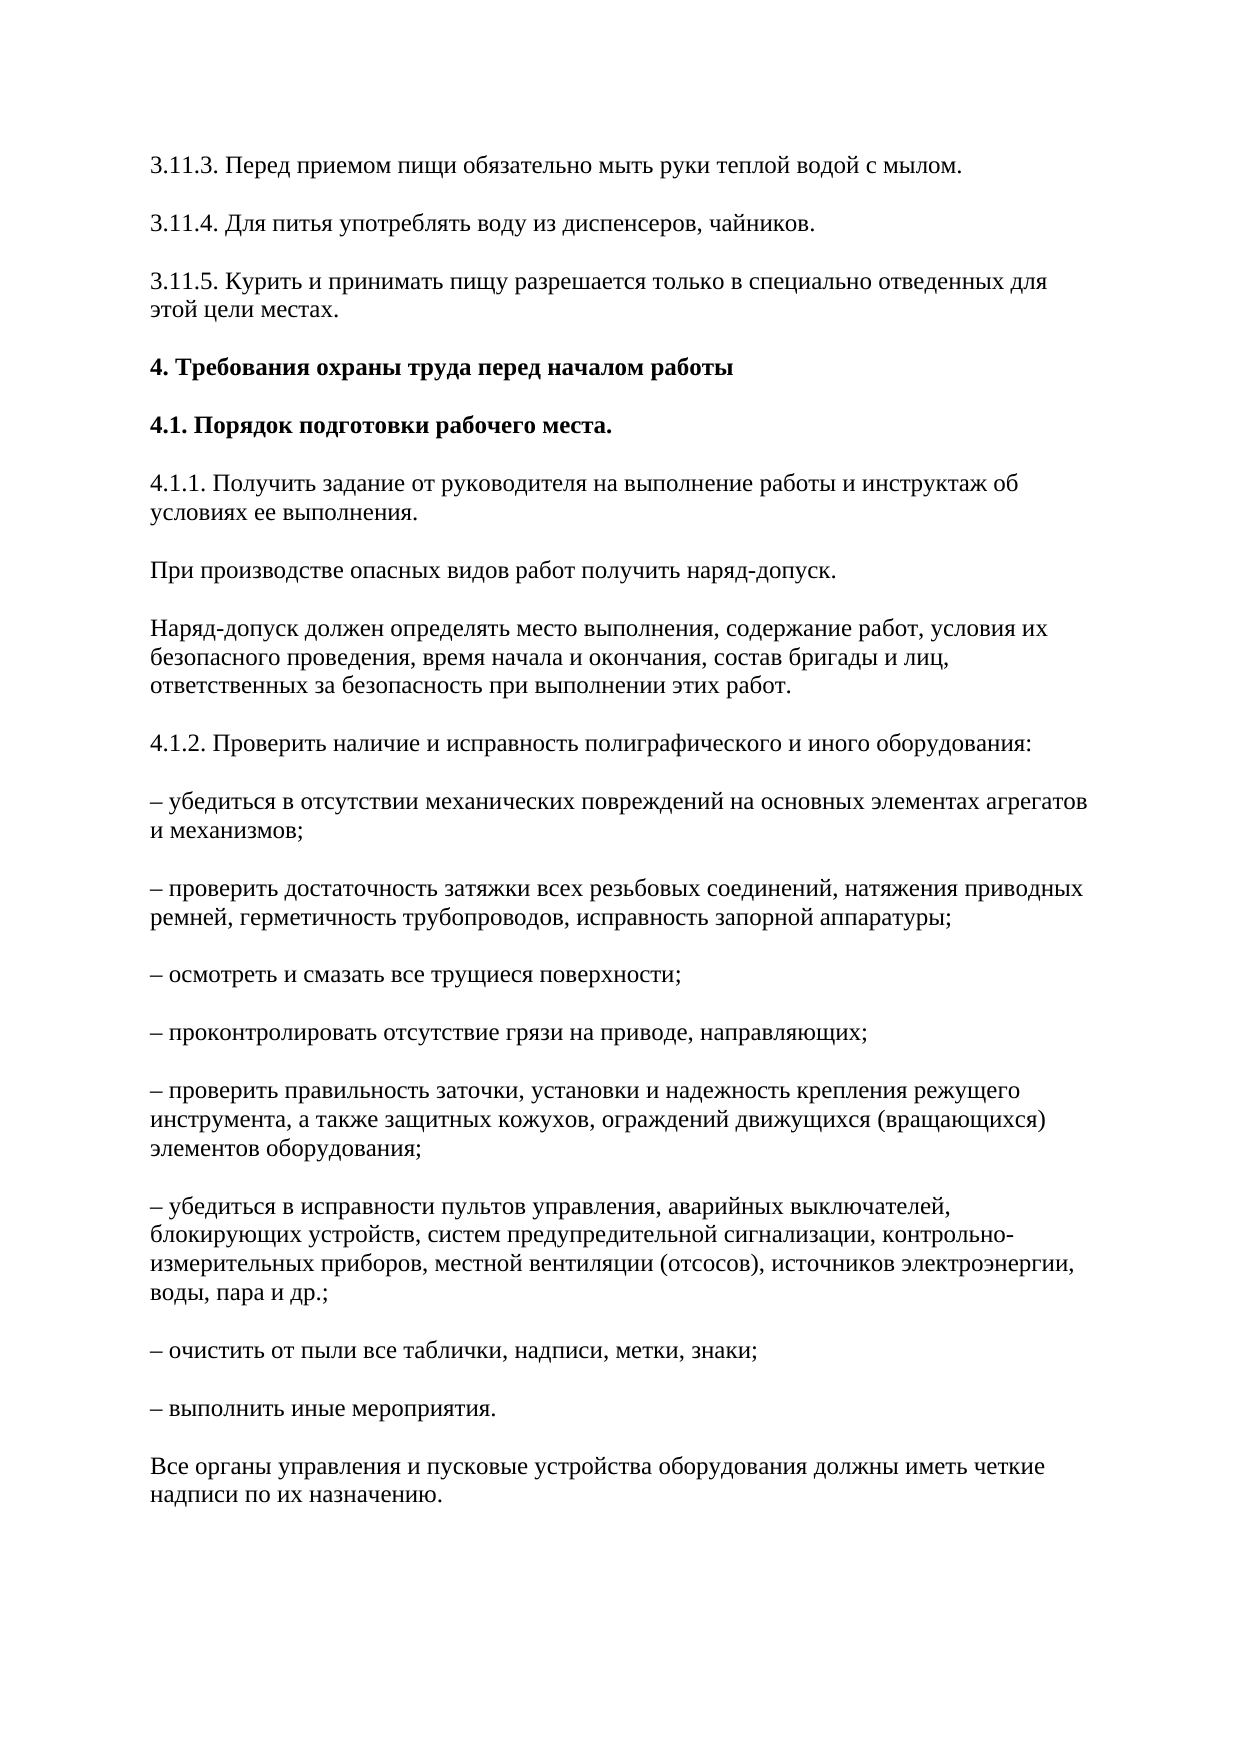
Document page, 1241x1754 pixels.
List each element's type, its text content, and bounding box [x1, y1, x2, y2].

text – проверить правильность заточки, установки и надежность крепления режущего инструмента, а также защитных кожухов, ограждений движущихся (вращающихся) элементов оборудования; [150, 1075, 1090, 1162]
text При производстве опасных видов работ получить наряд-допуск. [150, 555, 1090, 584]
text – убедиться в отсутствии механических повреждений на основных элементах агрегатов и механизмов; [150, 786, 1090, 844]
text – проконтролировать отсутствие грязи на приводе, направляющих; [150, 1017, 1090, 1046]
text – выполнить иные мероприятия. [150, 1393, 1090, 1422]
text 4. Требования охраны труда перед началом работы [150, 352, 1090, 381]
text – очистить от пыли все таблички, надписи, метки, знаки; [150, 1335, 1090, 1364]
text Наряд-допуск должен определять место выполнения, содержание работ, условия их безопасного проведения, время начала и окончания, состав бригады и лиц, ответственных за безопасность при выполнении этих работ. [150, 613, 1090, 699]
text Все органы управления и пусковые устройства оборудования должны иметь четкие надписи по их назначению. [150, 1451, 1090, 1508]
text – осмотреть и смазать все трущиеся поверхности; [150, 959, 1090, 988]
text 4.1.1. Получить задание от руководителя на выполнение работы и инструктаж об условиях ее выполнения. [150, 468, 1090, 526]
text 3.11.5. Курить и принимать пищу разрешается только в специально отведенных для этой цели местах. [150, 266, 1090, 323]
text 4.1.2. Проверить наличие и исправность полиграфического и иного оборудования: [150, 728, 1090, 757]
text 4.1. Порядок подготовки рабочего места. [150, 410, 1090, 439]
text – убедиться в исправности пультов управления, аварийных выключателей, блокирующих устройств, систем предупредительной сигнализации, контрольно-измерительных приборов, местной вентиляции (отсосов), источников электроэнергии, воды, пара и др.; [150, 1191, 1090, 1306]
text 3.11.4. Для питья употреблять воду из диспенсеров, чайников. [150, 208, 1090, 237]
text 3.11.3. Перед приемом пищи обязательно мыть руки теплой водой с мылом. [150, 150, 1090, 179]
text – проверить достаточность затяжки всех резьбовых соединений, натяжения приводных ремней, герметичность трубопроводов, исправность запорной аппаратуры; [150, 873, 1090, 930]
